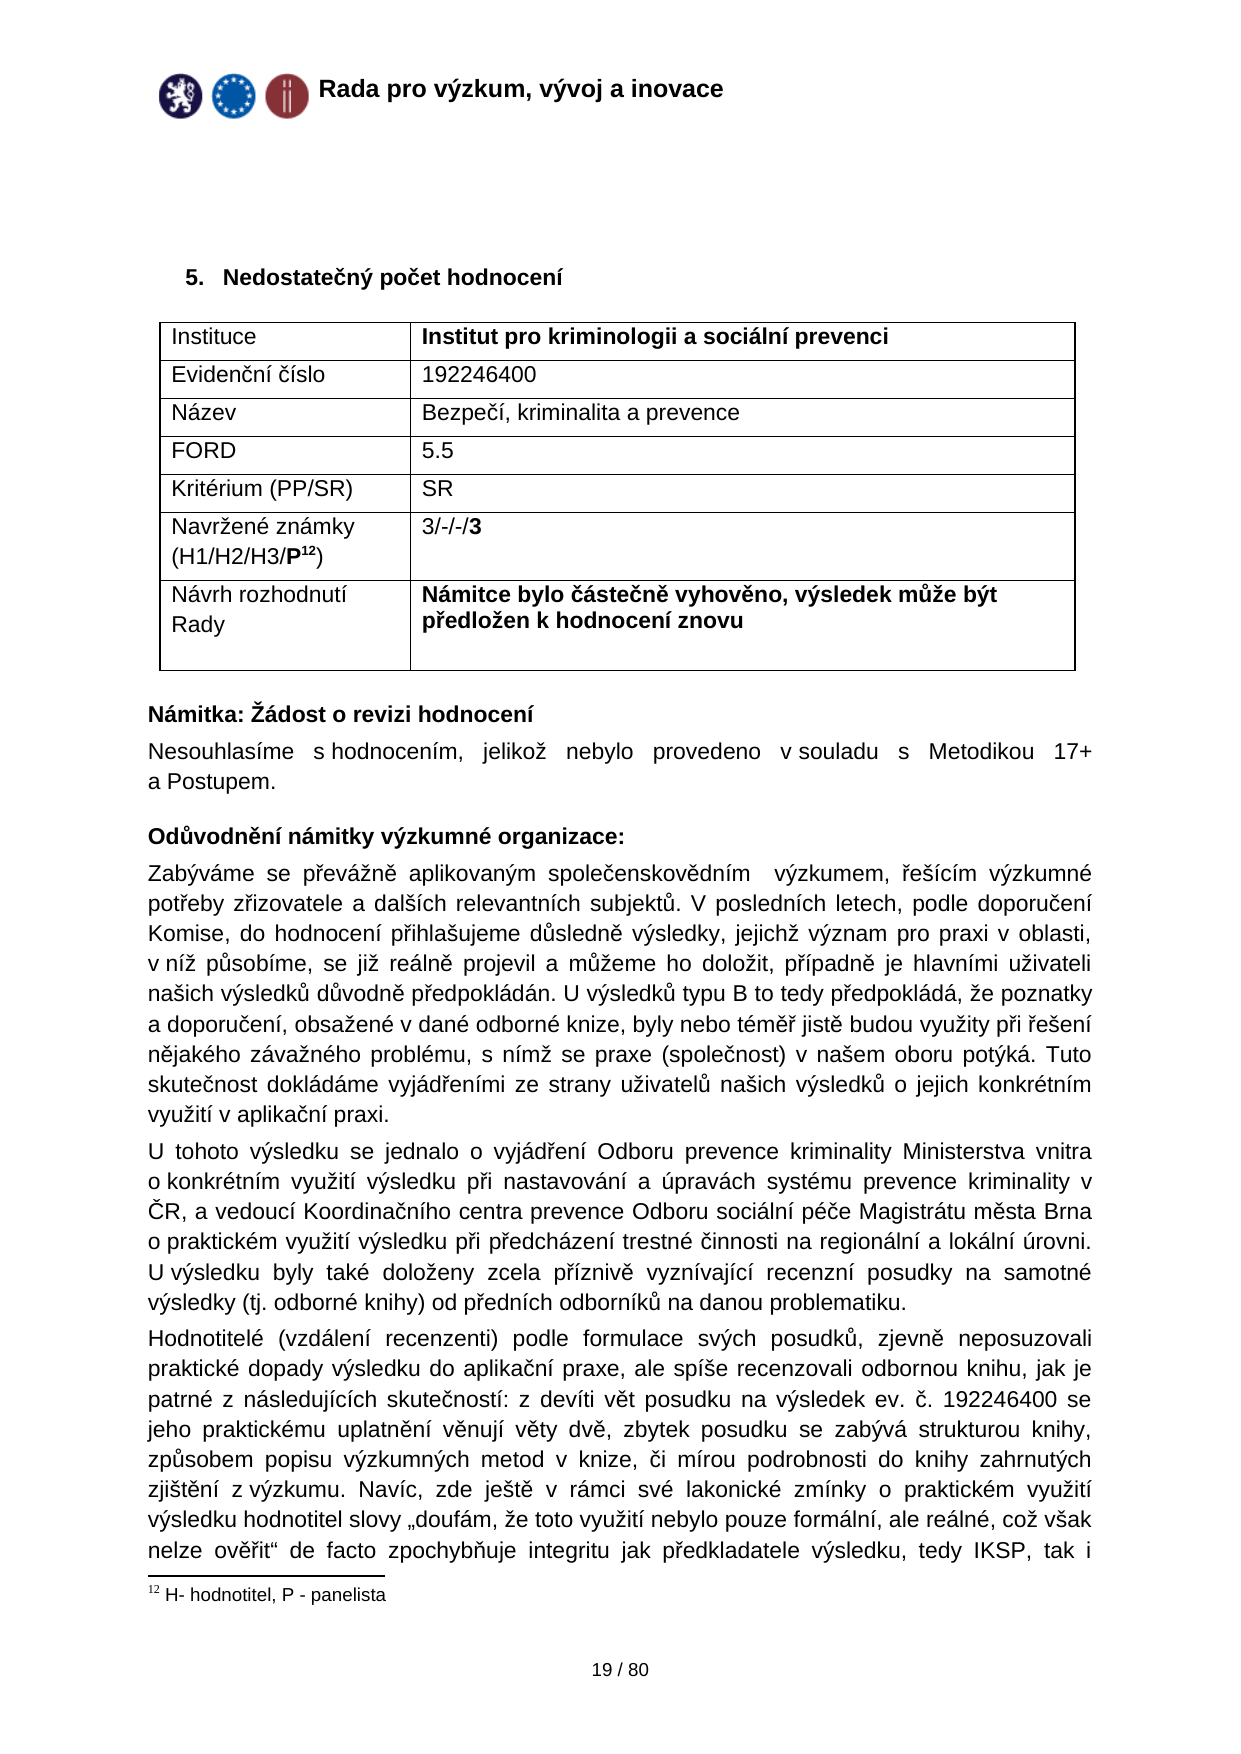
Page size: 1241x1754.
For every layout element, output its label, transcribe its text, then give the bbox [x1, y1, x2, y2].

table_header Institut pro kriminologii a sociální prevenci [411, 323, 1074, 360]
text Zabýváme se převážně aplikovaným společenskovědním výzkumem, řešícím výzkumné potřeby zřizovatele a dalších relevantních subjektů. V posledních letech, podle doporučení Komise, do hodnocení přihlašujeme důsledně výsledky, jejichž význam pro praxi v oblasti, v níž působíme, se již reálně projevil a můžeme ho doložit, případně je hlavními uživateli našich výsledků důvodně předpokládán. U výsledků typu B to tedy předpokládá, že poznatky a doporučení, obsažené v dané odborné knize, byly nebo téměř jistě budou využity při řešení nějakého závažného problému, s nímž se praxe (společnost) v našem oboru potýká. Tuto skutečnost dokládáme vyjádřeními ze strany uživatelů našich výsledků o jejich konkrétním využití v aplikační praxi. [148, 859, 1093, 1128]
text U tohoto výsledku se jednalo o vyjádření Odboru prevence kriminality Ministerstva vnitra o konkrétním využití výsledku při nastavování a úpravách systému prevence kriminality v ČR, a vedoucí Koordinačního centra prevence Odboru sociální péče Magistrátu města Brna o praktickém využití výsledku při předcházení trestné činnosti na regionální a lokální úrovni. U výsledku byly také doloženy zcela příznivě vyznívající recenzní posudky na samotné výsledky (tj. odborné knihy) od předních odborníků na danou problematiku. [148, 1138, 1093, 1315]
table_cell FORD [161, 437, 410, 474]
table_header Instituce [161, 323, 410, 360]
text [148, 1325, 1093, 1563]
table_cell SR [411, 475, 1074, 512]
text Nesouhlasíme s hodnocením, jelikož nebylo provedeno v souladu s Metodikou 17+ a Postupem. [148, 738, 1093, 794]
table_cell 192246400 [411, 361, 1074, 398]
table_cell Námitce bylo částečně vyhověno, výsledek může být předložen k hodnocení znovu [411, 581, 1074, 670]
text Námitka: Žádost o revizi hodnocení [148, 701, 1093, 728]
table_cell Navržené známky (H1/H2/H3/P) [161, 513, 410, 580]
table_cell Návrh rozhodnutí Rady [161, 581, 410, 670]
table_cell Název [161, 399, 410, 436]
text Odůvodnění námitky výzkumné organizace: [148, 823, 1093, 849]
table_cell Evidenční číslo [161, 361, 410, 398]
table_cell 5.5 [411, 437, 1074, 474]
table_cell Kritérium (PP/SR) [161, 475, 410, 512]
subtitle Nedostatečný počet hodnocení [185, 263, 1093, 290]
picture [158, 73, 309, 120]
table_cell 3/-/-/3 [411, 513, 1074, 580]
table_cell Bezpečí, kriminalita a prevence [411, 399, 1074, 436]
